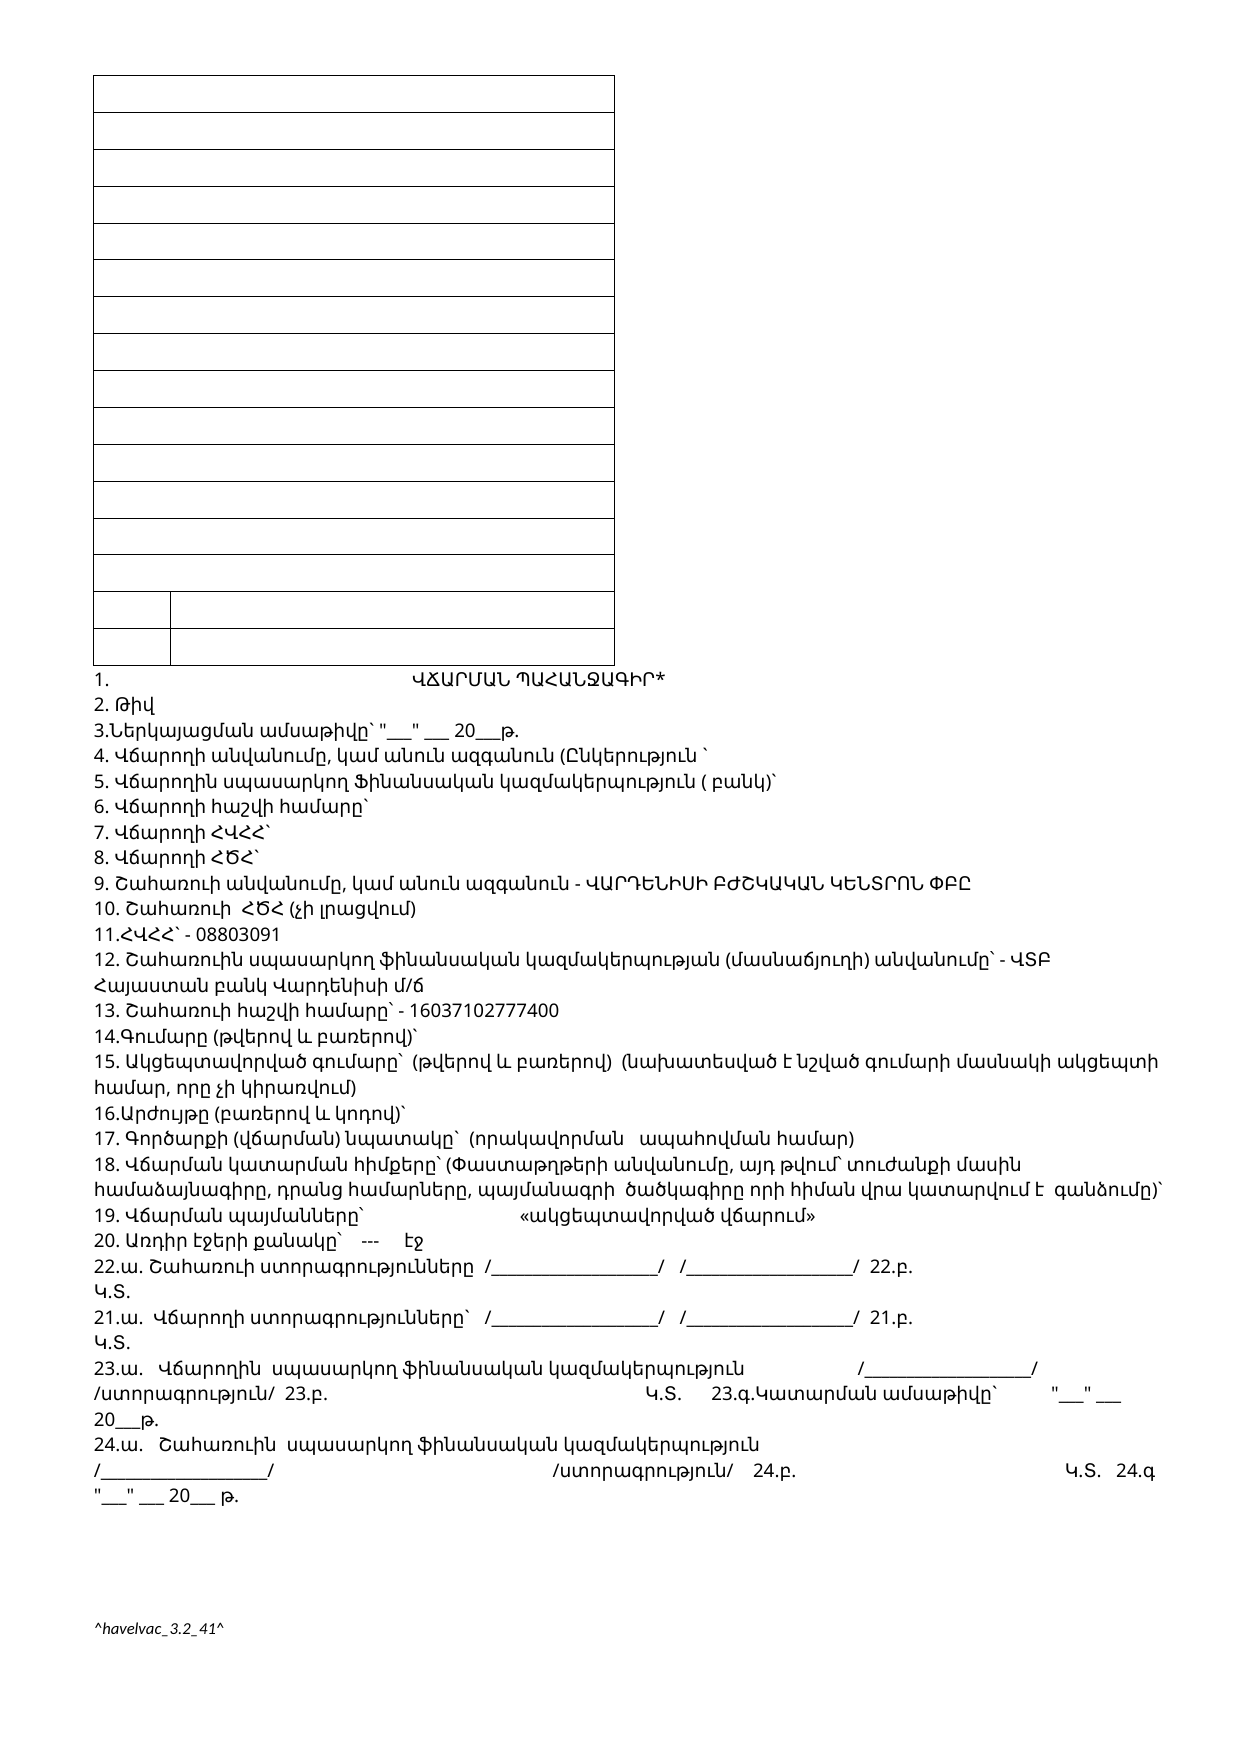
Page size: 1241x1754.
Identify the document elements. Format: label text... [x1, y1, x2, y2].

text ^havelvac_3.2_41^ [94, 1618, 1171, 1638]
